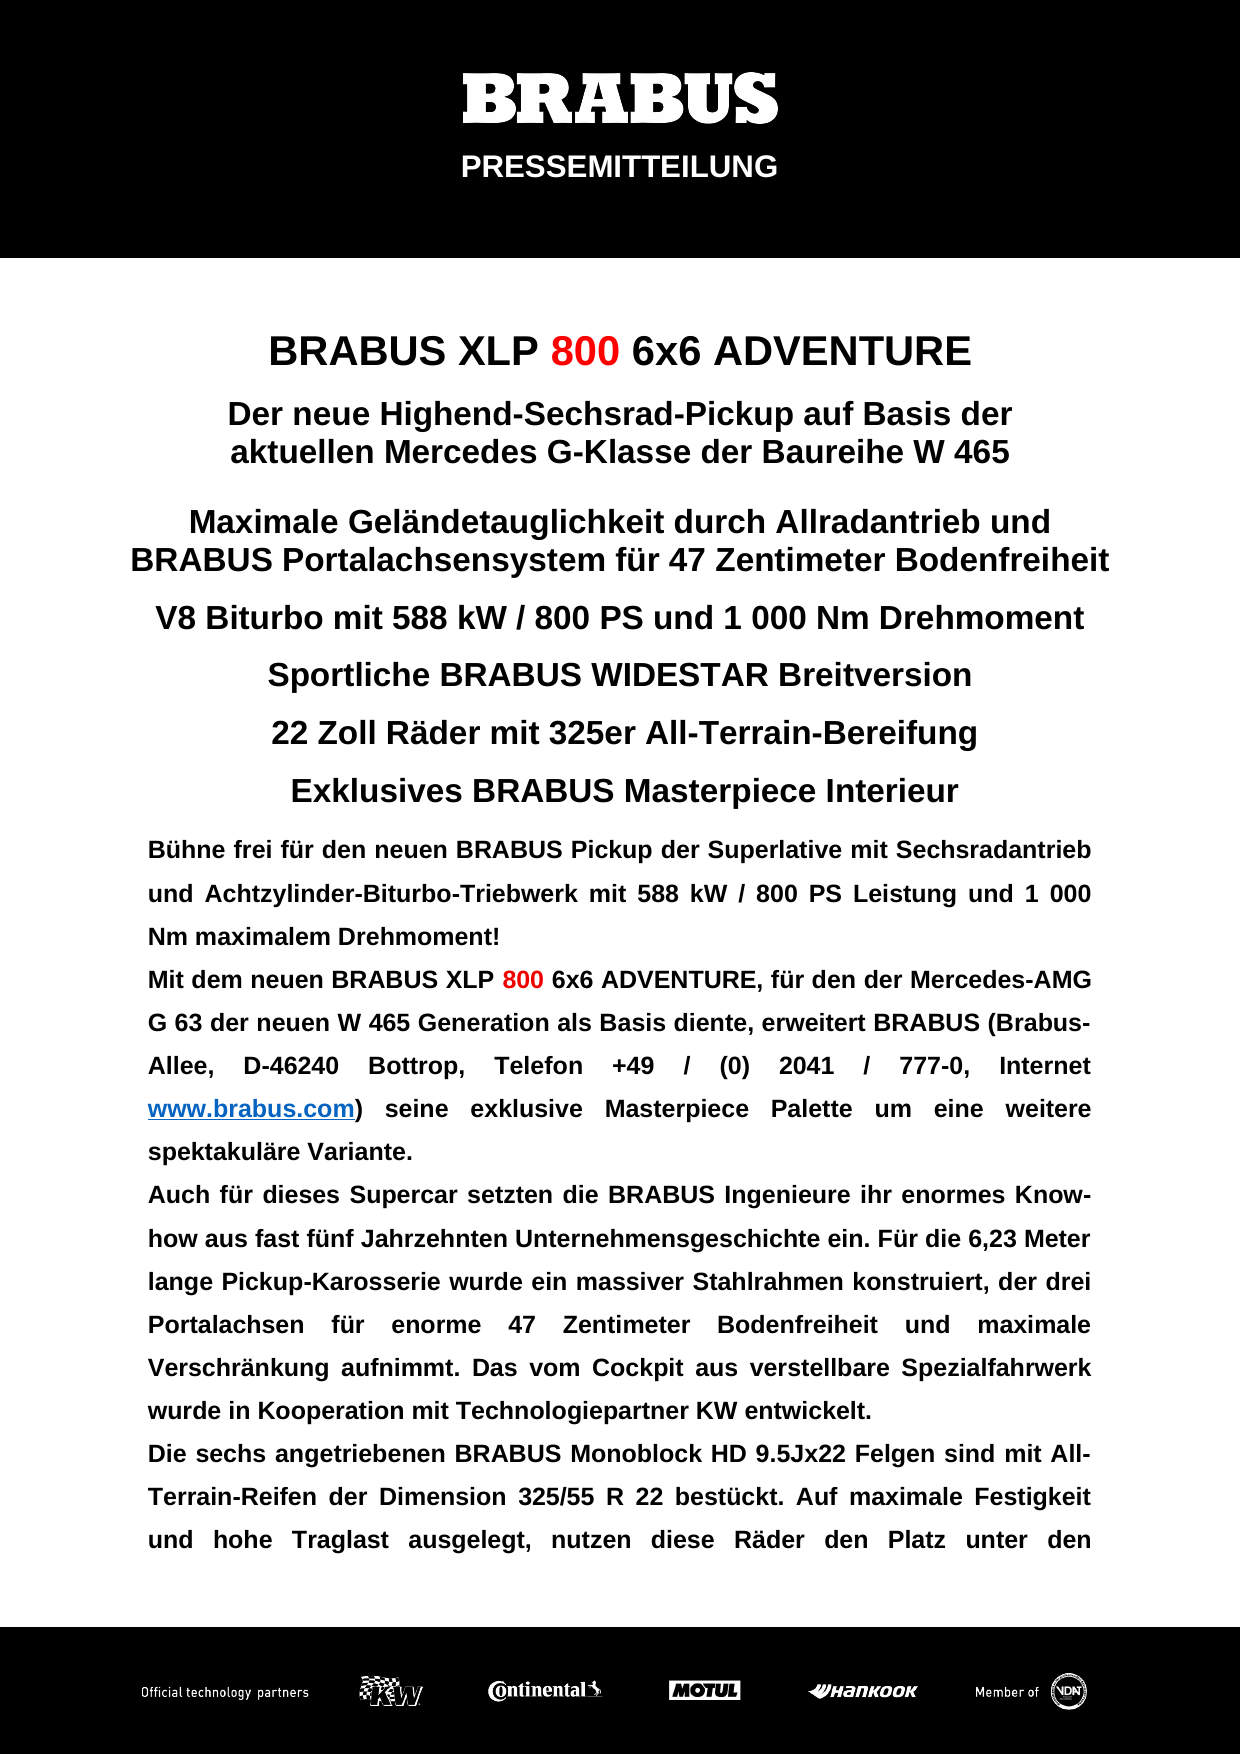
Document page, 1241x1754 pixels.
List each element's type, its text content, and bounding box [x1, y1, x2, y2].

text Maximale Geländetauglichkeit durch Allradantrieb und [88, 502, 1152, 540]
text Auch für dieses Supercar setzten die BRABUS Ingenieure ihr enormes Know-how aus fast fünf Jahrzehnten Unternehmensgeschichte ein. Für die 6,23 Meter lange Pickup-Karosserie wurde ein massiver Stahlrahmen konstruiert, der drei Portalachsen für enorme 47 Zentimeter Bodenfreiheit und maximale Verschränkung aufnimmt. Das vom Cockpit aus verstellbare Spezialfahrwerk wurde in Kooperation mit Technologiepartner KW entwickelt. [148, 1180, 1093, 1425]
text V8 Biturbo mit 588 kW / 800 PS und 1 000 Nm Drehmoment [88, 598, 1152, 636]
text BRABUS Portalachsensystem für 47 Zentimeter Bodenfreiheit [88, 540, 1152, 579]
picture [142, 1673, 1087, 1710]
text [148, 1439, 1093, 1554]
text Bühne frei für den neuen BRABUS Pickup der Superlative mit Sechsradantrieb und Achtzylinder-Biturbo-Triebwerk mit 588 kW / 800 PS Leistung und 1 000 Nm maximalem Drehmoment! [148, 835, 1093, 950]
text aktuellen Mercedes G-Klasse der Baureihe W 465 [88, 432, 1152, 471]
text 22 Zoll Räder mit 325er All-Terrain-Bereifung [88, 713, 1152, 751]
text Exklusives BRABUS Masterpiece Interieur [88, 771, 1152, 809]
text Der neue Highend-Sechsrad-Pickup auf Basis der [88, 394, 1152, 432]
text Mit dem neuen BRABUS XLP 800 6x6 ADVENTURE, für den der Mercedes-AMG G 63 der neuen W 465 Generation als Basis diente, erweitert BRABUS (Brabus-Allee, D-46240 Bottrop, Telefon +49 / (0) 2041 / 777-0, Internet www.brabus.com) seine exklusive Masterpiece Palette um eine weitere spektakuläre Variante. [148, 965, 1093, 1166]
picture [463, 72, 778, 124]
text BRABUS XLP 800 6x6 ADVENTURE [148, 327, 1093, 374]
text Sportliche BRABUS WIDESTAR Breitversion [88, 655, 1152, 694]
